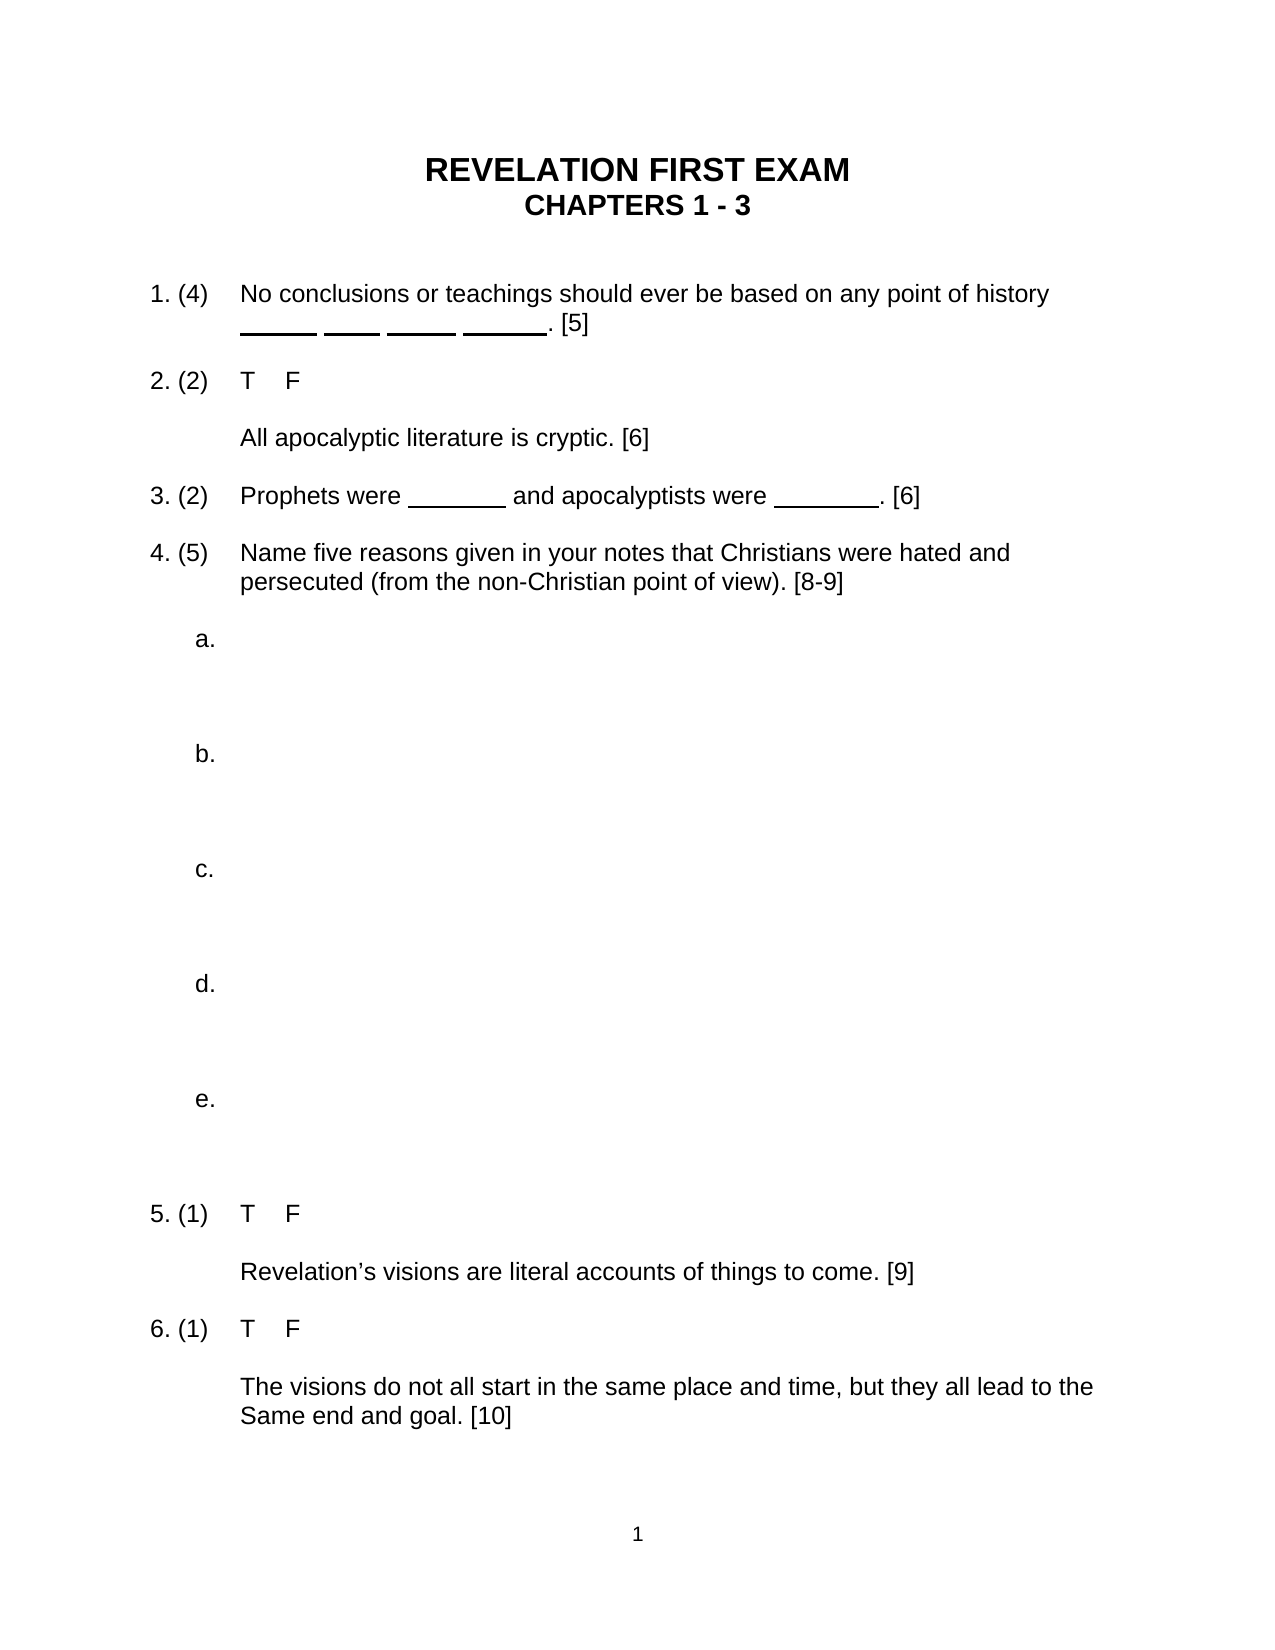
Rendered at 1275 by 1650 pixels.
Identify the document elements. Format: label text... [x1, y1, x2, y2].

text Same end and goal. [10] [150, 1401, 1125, 1429]
text 3. (2) Prophets were and apocalyptists were . [6] [150, 481, 1125, 509]
text All apocalyptic literature is cryptic. [6] [150, 423, 1125, 452]
text d. [150, 969, 1125, 998]
text 6. (1) T F [150, 1314, 1125, 1343]
text c. [150, 854, 1125, 883]
text a. [150, 624, 1125, 653]
text 4. (5) Name five reasons given in your notes that Christians were hated and persecuted (from the non-Christian point of view). [8-9] [150, 538, 1125, 596]
text e. [150, 1084, 1125, 1113]
text Revelation’s visions are literal accounts of things to come. [9] [150, 1257, 1125, 1286]
text 5. (1) T F [150, 1199, 1125, 1228]
text 1. (4) No conclusions or teachings should ever be based on any point of history [150, 279, 1125, 308]
text The visions do not all start in the same place and time, but they all lead to the [150, 1372, 1125, 1401]
text b. [150, 739, 1125, 768]
text REVELATION FIRST EXAM [150, 150, 1125, 188]
text 2. (2) T F [150, 366, 1125, 394]
text CHAPTERS 1 - 3 [150, 188, 1125, 222]
text . [5] [150, 308, 1125, 337]
